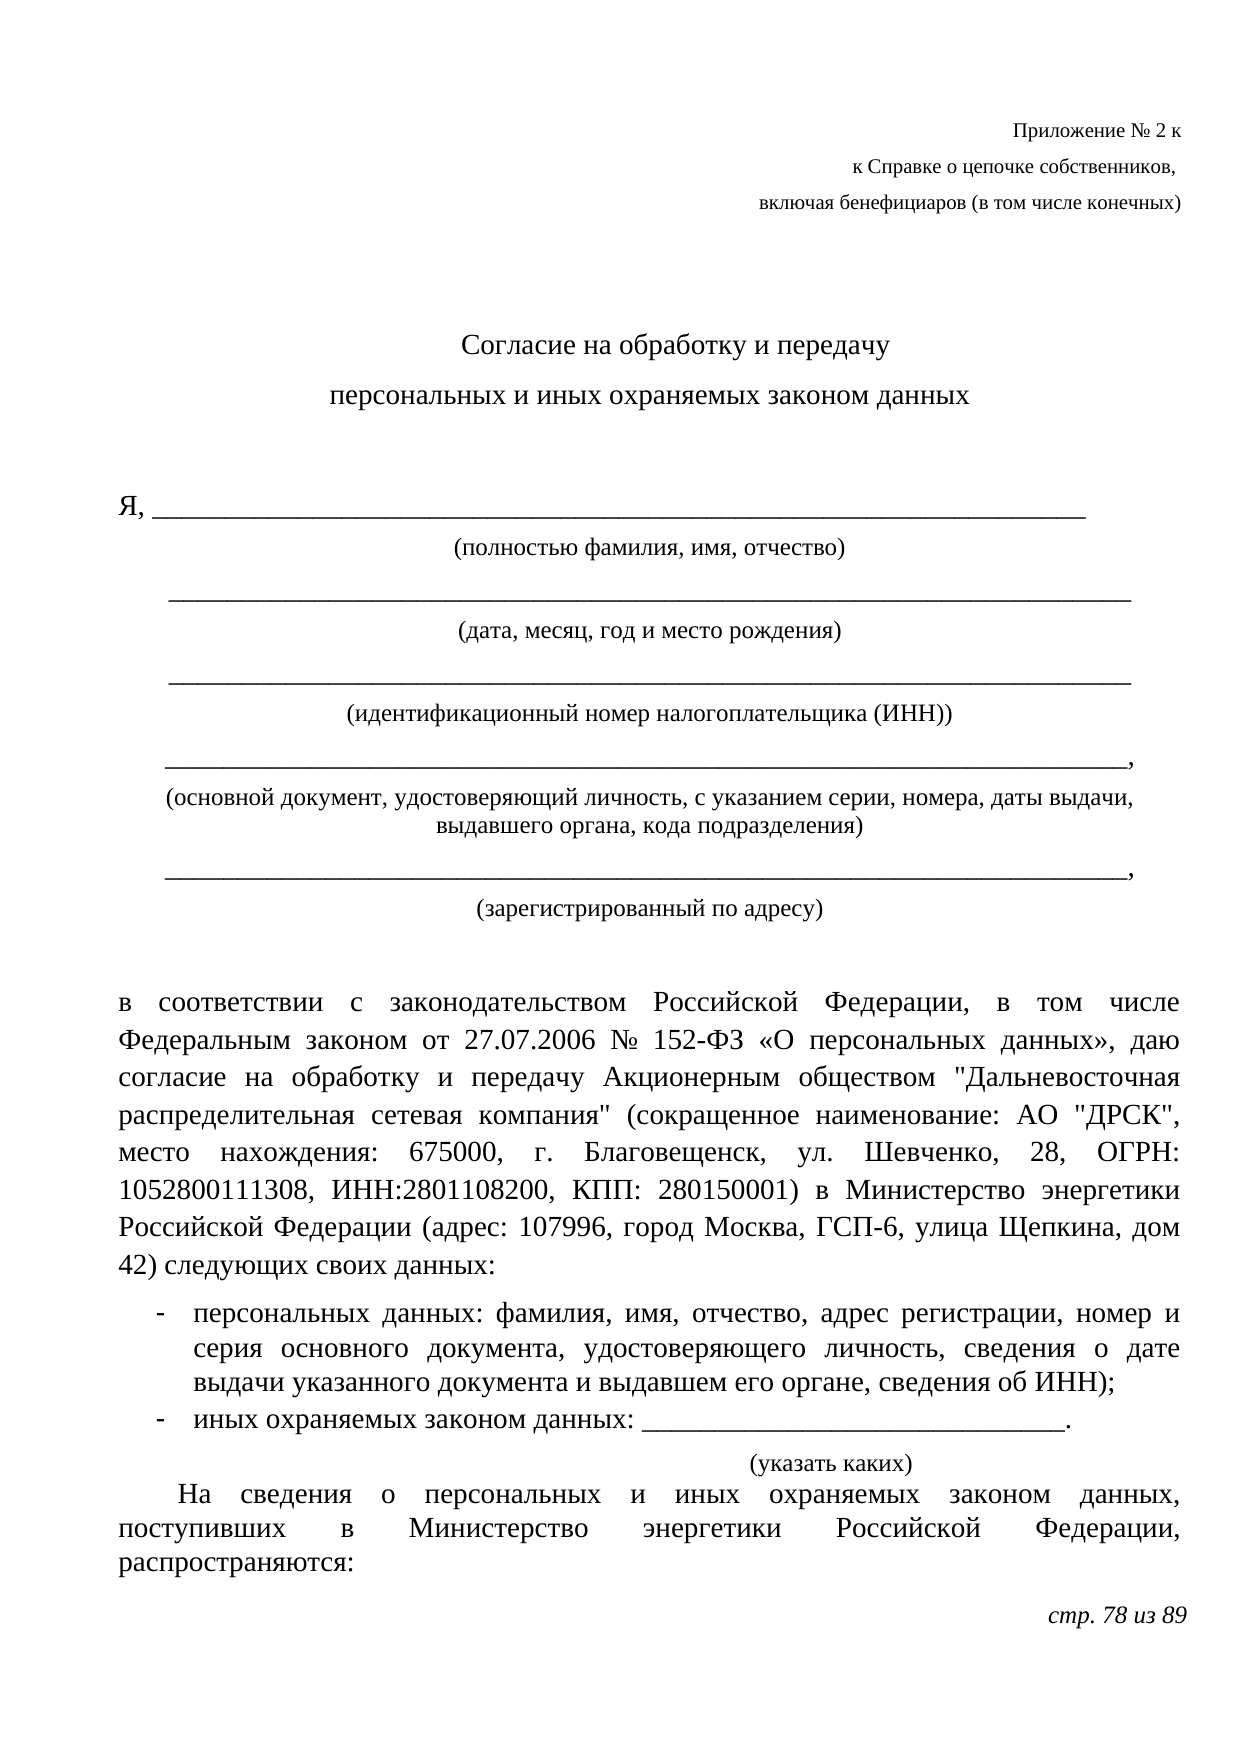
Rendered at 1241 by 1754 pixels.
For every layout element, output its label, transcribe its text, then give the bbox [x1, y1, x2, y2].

text __________________________________________________________________ [118, 654, 1181, 688]
text (указать каких) [118, 1448, 1181, 1477]
text __________________________________________________________________, [118, 738, 1181, 771]
list персональных данных: фамилия, имя, отчество, адрес регистрации, номер и серия основного документа, удостоверяющего личность, сведения о дате выдачи указанного документа и выдавшем его органе, сведения об ИНН); [156, 1291, 1181, 1398]
text Приложение № 2 к к Справке о цепочке собственников, включая бенефициаров (в том числе конечных) [118, 118, 1181, 214]
text На сведения о персональных и иных охраняемых законом данных, поступивших в Министерство энергетики Российской Федерации, распространяются: [118, 1477, 1181, 1577]
text (полностью фамилия, имя, отчество) [118, 532, 1181, 561]
text (зарегистрированный по адресу) [118, 893, 1181, 922]
text в соответствии с законодательством Российской Федерации, в том числе Федеральным законом от 27.07.2006 № 152-ФЗ «О персональных данных», даю согласие на обработку и передачу Акционерным обществом "Дальневосточная распределительная сетевая компания" (сокращенное наименование: АО "ДРСК", место нахождения: 675000, г. Благовещенск, ул. Шевченко, 28, ОГРН: 1052800111308, ИНН:2801108200, КПП: 280150001) в Министерство энергетики Российской Федерации (адрес: 107996, город Москва, ГСП-6, улица Щепкина, дом 42) следующих своих данных: [118, 981, 1181, 1281]
text (дата, месяц, год и место рождения) [118, 615, 1181, 644]
text (идентификационный номер налогоплательщика (ИНН)) [118, 698, 1181, 727]
text Согласие на обработку и передачу персональных и иных охраняемых законом данных [118, 327, 1181, 411]
text __________________________________________________________________ [118, 571, 1181, 605]
text (основной документ, удостоверяющий личность, с указанием серии, номера, даты выдачи, выдавшего органа, кода подразделения) [118, 782, 1181, 839]
text __________________________________________________________________, [118, 849, 1181, 883]
text Я, ________________________________________________________________ [118, 488, 1181, 522]
list иных охраняемых законом данных: _____________________________. [156, 1398, 1181, 1437]
